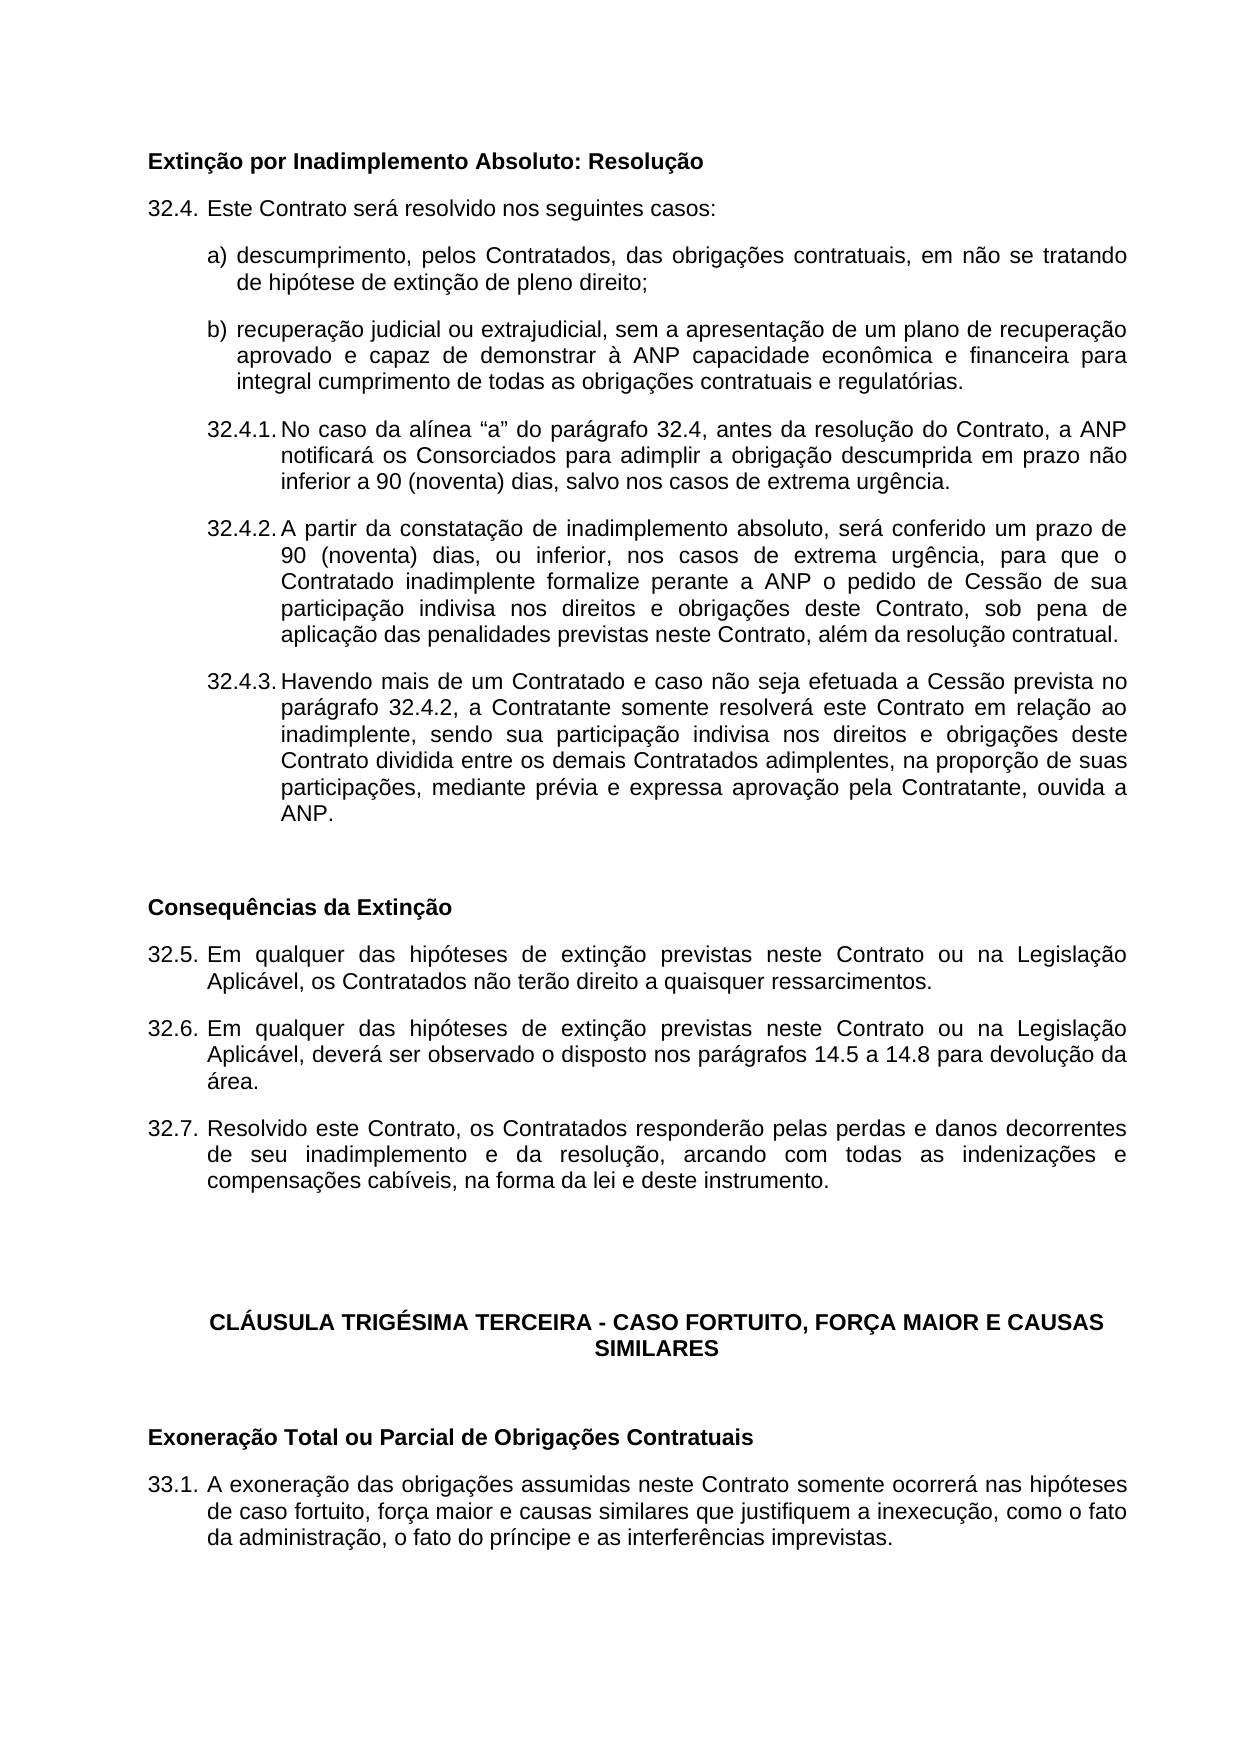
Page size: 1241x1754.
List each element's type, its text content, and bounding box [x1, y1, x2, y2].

text Este Contrato será resolvido nos seguintes casos: [148, 195, 1128, 221]
text A exoneração das obrigações assumidas neste Contrato somente ocorrerá nas hipóteses de caso fortuito, força maior e causas similares que justifiquem a inexecução, como o fato da administração, o fato do príncipe e as interferências imprevistas. [148, 1471, 1128, 1551]
list recuperação judicial ou extrajudicial, sem a apresentação de um plano de recuperação aprovado e capaz de demonstrar à ANP capacidade econômica e financeira para integral cumprimento de todas as obrigações contratuais e regulatórias. [207, 316, 1128, 395]
text Cláusula Trigésima Terceira - Caso Fortuito, Força Maior e Causas Similares [148, 1309, 1128, 1362]
text Havendo mais de um Contratado e caso não seja efetuada a Cessão prevista no parágrafo 32.4.2, a Contratante somente resolverá este Contrato em relação ao inadimplente, sendo sua participação indivisa nos direitos e obrigações deste Contrato dividida entre os demais Contratados adimplentes, na proporção de suas participações, mediante prévia e expressa aprovação pela Contratante, ouvida a ANP. [207, 668, 1128, 826]
text A partir da constatação de inadimplemento absoluto, será conferido um prazo de 90 (noventa) dias, ou inferior, nos casos de extrema urgência, para que o Contratado inadimplente formalize perante a ANP o pedido de Cessão de sua participação indivisa nos direitos e obrigações deste Contrato, sob pena de aplicação das penalidades previstas neste Contrato, além da resolução contratual. [207, 515, 1128, 647]
list descumprimento, pelos Contratados, das obrigações contratuais, em não se tratando de hipótese de extinção de pleno direito; [207, 242, 1128, 295]
text Exoneração Total ou Parcial de Obrigações Contratuais [148, 1424, 1128, 1451]
text Em qualquer das hipóteses de extinção previstas neste Contrato ou na Legislação Aplicável, deverá ser observado o disposto nos parágrafos 14.5 a 14.8 para devolução da área. [148, 1015, 1128, 1094]
text Consequências da Extinção [148, 894, 1128, 921]
text Em qualquer das hipóteses de extinção previstas neste Contrato ou na Legislação Aplicável, os Contratados não terão direito a quaisquer ressarcimentos. [148, 941, 1128, 994]
text No caso da alínea “a” do parágrafo 32.4, antes da resolução do Contrato, a ANP notificará os Consorciados para adimplir a obrigação descumprida em prazo não inferior a 90 (noventa) dias, salvo nos casos de extrema urgência. [207, 416, 1128, 494]
text Resolvido este Contrato, os Contratados responderão pelas perdas e danos decorrentes de seu inadimplemento e da resolução, arcando com todas as indenizações e compensações cabíveis, na forma da lei e deste instrumento. [148, 1115, 1128, 1194]
text Extinção por Inadimplemento Absoluto: Resolução [148, 148, 1128, 174]
